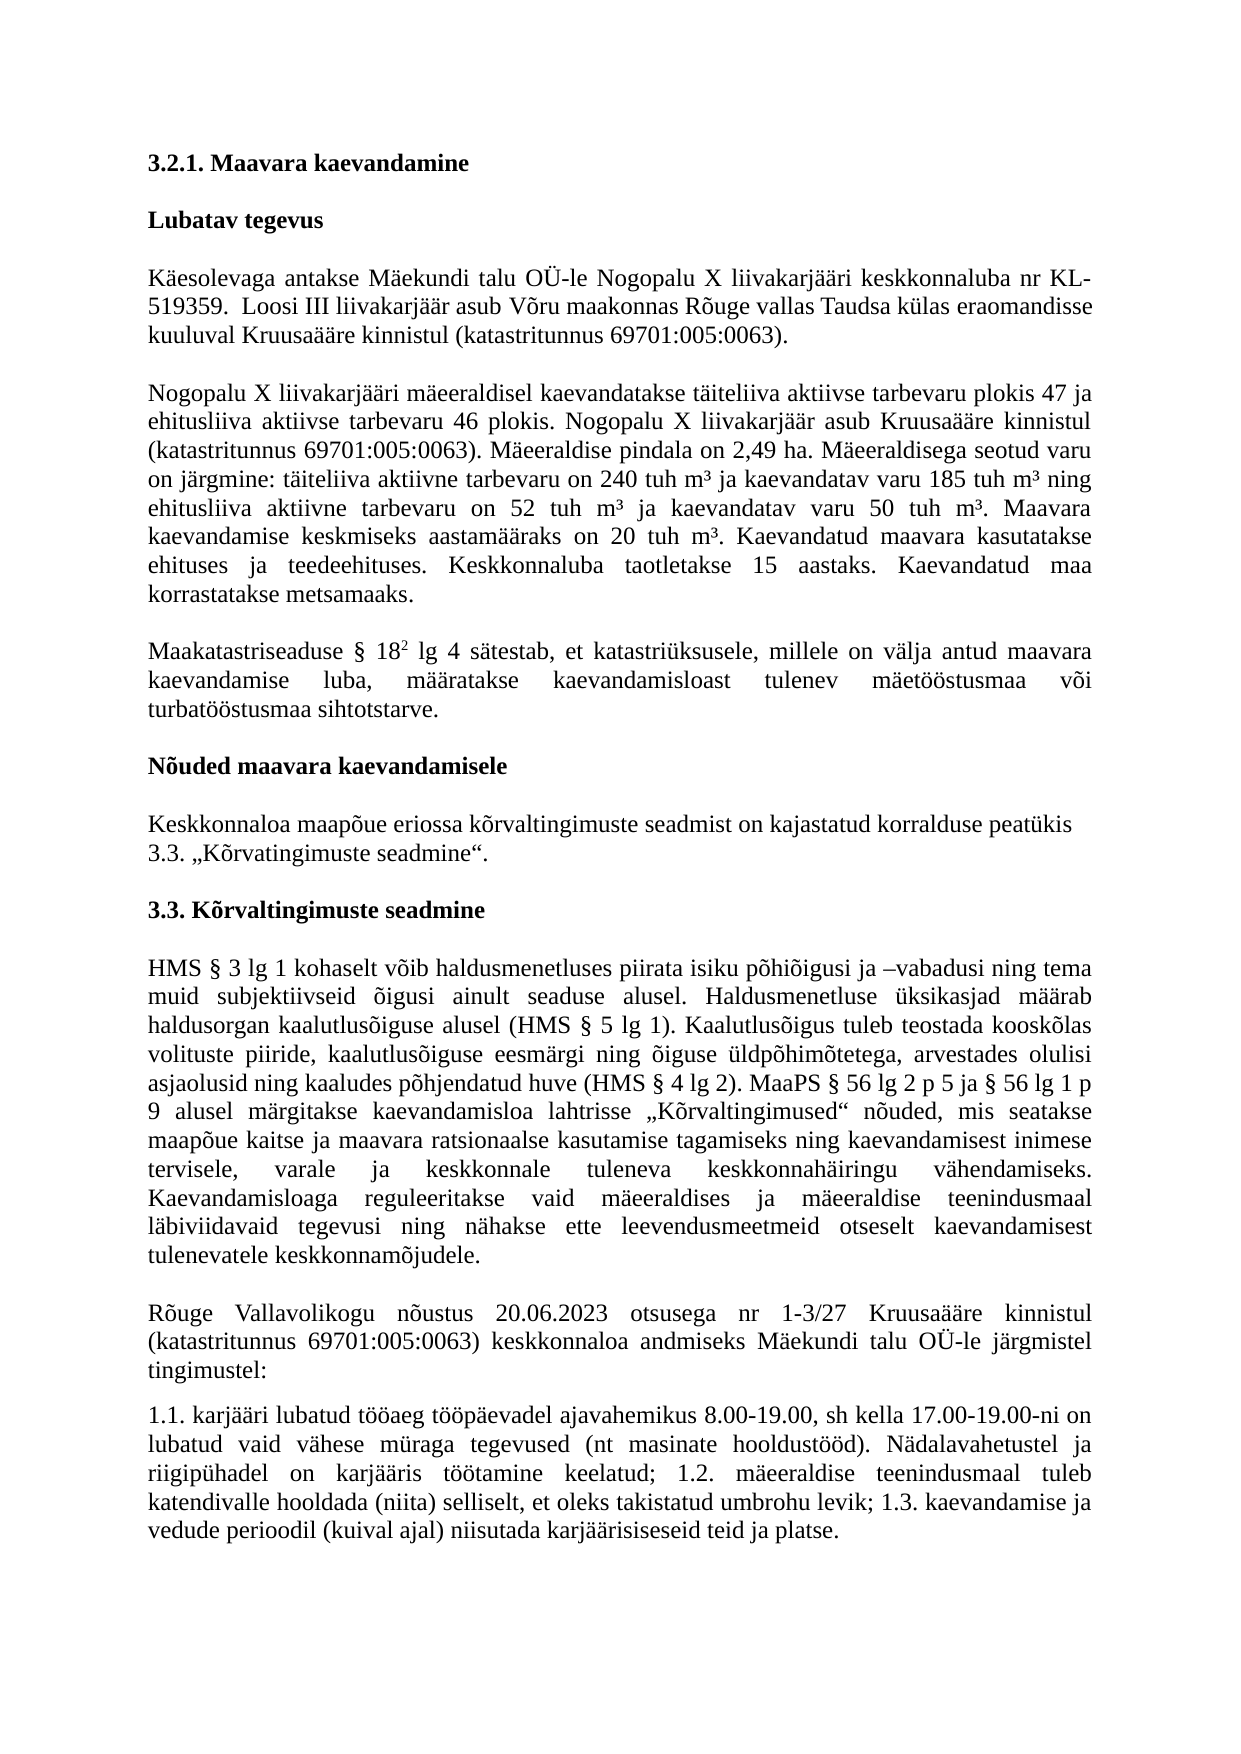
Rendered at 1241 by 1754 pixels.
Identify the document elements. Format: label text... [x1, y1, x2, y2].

text 1.1. karjääri lubatud tööaeg tööpäevadel ajavahemikus 8.00-19.00, sh kella 17.00-19.00-ni on lubatud vaid vähese müraga tegevused (nt masinate hooldustööd). Nädalavahetustel ja riigipühadel on karjääris töötamine keelatud; 1.2. mäeeraldise teenindusmaal tuleb katendivalle hooldada (niita) selliselt, et oleks takistatud umbrohu levik; 1.3. kaevandamise ja vedude perioodil (kuival ajal) niisutada karjäärisiseseid teid ja platse. [148, 1401, 1093, 1544]
text 3.3. „Kõrvatingimuste seadmine“. [148, 838, 1093, 866]
text 3.3. Kõrvaltingimuste seadmine [148, 895, 1093, 924]
text Rõuge Vallavolikogu nõustus 20.06.2023 otsusega nr 1-3/27 Kruusaääre kinnistul (katastritunnus 69701:005:0063) keskkonnaloa andmiseks Mäekundi talu OÜ-le järgmistel tingimustel: [148, 1298, 1093, 1384]
text HMS § 3 lg 1 kohaselt võib haldusmenetluses piirata isiku põhiõigusi ja –vabadusi ning tema muid subjektiivseid õigusi ainult seaduse alusel. Haldusmenetluse üksikasjad määrab haldusorgan kaalutlusõiguse alusel (HMS § 5 lg 1). Kaalutlusõigus tuleb teostada kooskõlas volituste piiride, kaalutlusõiguse eesmärgi ning õiguse üldpõhimõtetega, arvestades olulisi asjaolusid ning kaaludes põhjendatud huve (HMS § 4 lg 2). MaaPS § 56 lg 2 p 5 ja § 56 lg 1 p 9 alusel märgitakse kaevandamisloa lahtrisse „Kõrvaltingimused“ nõuded, mis seatakse maapõue kaitse ja maavara ratsionaalse kasutamise tagamiseks ning kaevandamisest inimese tervisele, varale ja keskkonnale tuleneva keskkonnahäiringu vähendamiseks. Kaevandamisloaga reguleeritakse vaid mäeeraldises ja mäeeraldise teenindusmaal läbiviidavaid tegevusi ning nähakse ette leevendusmeetmeid otseselt kaevandamisest tulenevatele keskkonnamõjudele. [148, 953, 1093, 1269]
text Käesolevaga antakse Mäekundi talu OÜ-le Nogopalu X liivakarjääri keskkonnaluba nr KL-519359. Loosi III liivakarjäär asub Võru maakonnas Rõuge vallas Taudsa külas eraomandisse kuuluval Kruusaääre kinnistul (katastritunnus 69701:005:0063). [148, 263, 1093, 349]
text Maakatastriseaduse § 182 lg 4 sätestab, et katastriüksusele, millele on välja antud maavara kaevandamise luba, määratakse kaevandamisloast tulenev mäetööstusmaa või turbatööstusmaa sihtotstarve. [148, 636, 1093, 723]
text Lubatav tegevus [148, 205, 1093, 234]
text 3.2.1. Maavara kaevandamine [148, 148, 1093, 176]
text Nogopalu X liivakarjääri mäeeraldisel kaevandatakse täiteliiva aktiivse tarbevaru plokis 47 ja ehitusliiva aktiivse tarbevaru 46 plokis. Nogopalu X liivakarjäär asub Kruusaääre kinnistul (katastritunnus 69701:005:0063). Mäeeraldise pindala on 2,49 ha. Mäeeraldisega seotud varu on järgmine: täiteliiva aktiivne tarbevaru on 240 tuh m³ ja kaevandatav varu 185 tuh m³ ning ehitusliiva aktiivne tarbevaru on 52 tuh m³ ja kaevandatav varu 50 tuh m³. Maavara kaevandamise keskmiseks aastamääraks on 20 tuh m³. Kaevandatud maavara kasutatakse ehituses ja teedeehituses. Keskkonnaluba taotletakse 15 aastaks. Kaevandatud maa korrastatakse metsamaaks. [148, 378, 1093, 608]
text Nõuded maavara kaevandamisele [148, 751, 1093, 780]
text Keskkonnaloa maapõue eriossa kõrvaltingimuste seadmist on kajastatud korralduse peatükis [148, 809, 1093, 838]
